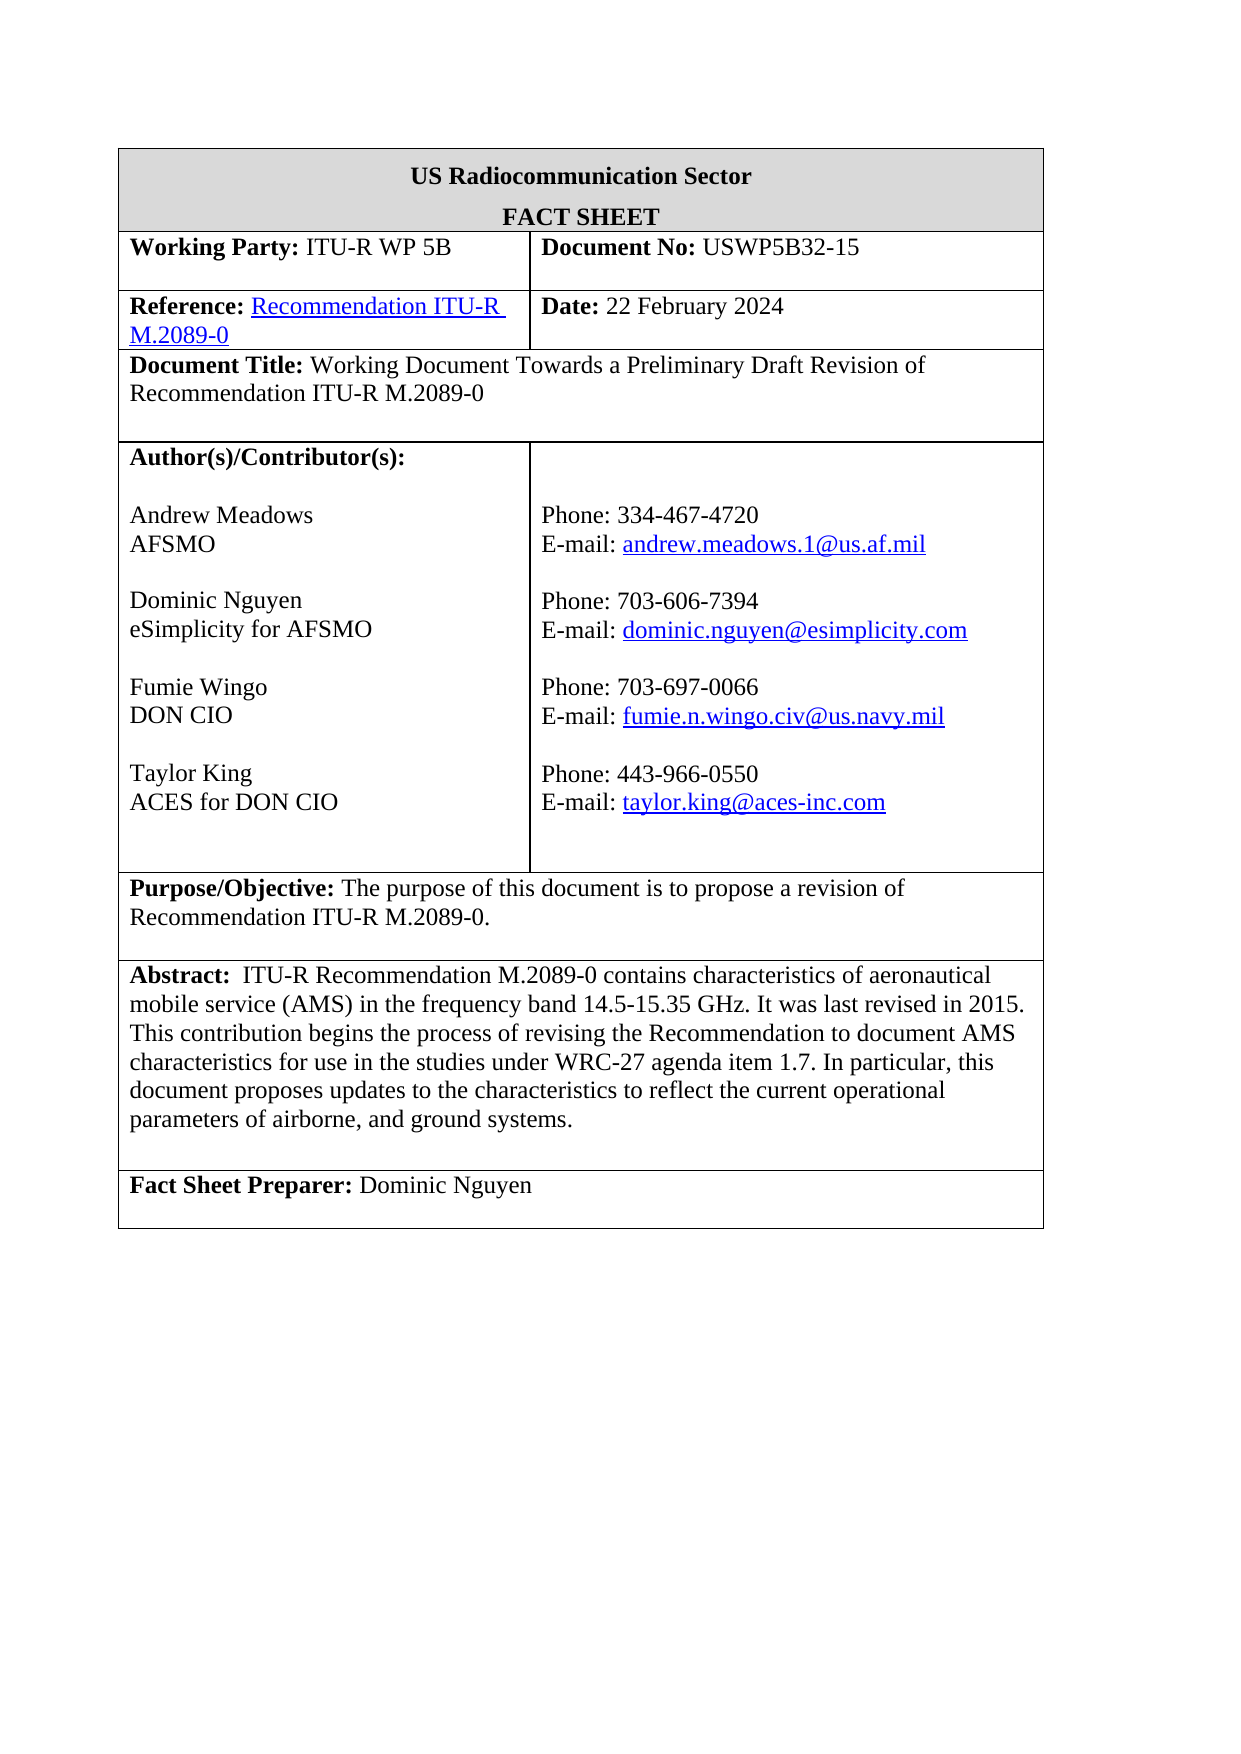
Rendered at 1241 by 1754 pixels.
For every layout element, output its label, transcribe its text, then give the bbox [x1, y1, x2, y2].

table_cell Document Title: Working Document Towards a Preliminary Draft Revision of Recommendation ITU-R M.2089-0 [119, 350, 1043, 441]
table_cell Abstract: ITU-R Recommendation M.2089-0 contains characteristics of aeronautical mobile service (AMS) in the frequency band 14.5-15.35 GHz. It was last revised in 2015. This contribution begins the process of revising the Recommendation to document AMS characteristics for use in the studies under WRC-27 agenda item 1.7. In particular, this document proposes updates to the characteristics to reflect the current operational parameters of airborne, and ground systems. [119, 961, 1043, 1169]
table_cell Document No: USWP5B32-15 [531, 232, 1043, 290]
table_cell Working Party: ITU-R WP 5B [119, 232, 529, 290]
table_cell Phone: 334-467-4720 E-mail: andrew.meadows.1@us.af.mil Phone: 703-606-7394 E-mail: dominic.nguyen@esimplicity.com Phone: 703-697-0066 E-mail: fumie.n.wingo.civ@us.navy.mil Phone: 443-966-0550 E-mail: taylor.king@aces-inc.com [531, 443, 1043, 872]
table_cell Fact Sheet Preparer: Dominic Nguyen [119, 1171, 1043, 1228]
table_cell Author(s)/Contributor(s): Andrew Meadows AFSMO Dominic Nguyen eSimplicity for AFSMO Fumie Wingo DON CIO Taylor King ACES for DON CIO [119, 443, 529, 872]
table_cell Reference: Recommendation ITU-R M.2089-0 [119, 291, 529, 349]
table_cell Purpose/Objective: The purpose of this document is to propose a revision of Recommendation ITU-R M.2089-0. [119, 873, 1043, 959]
table_header US Radiocommunication Sector FACT SHEET [119, 149, 1043, 231]
table_cell Date: 22 February 2024 [531, 291, 1043, 349]
